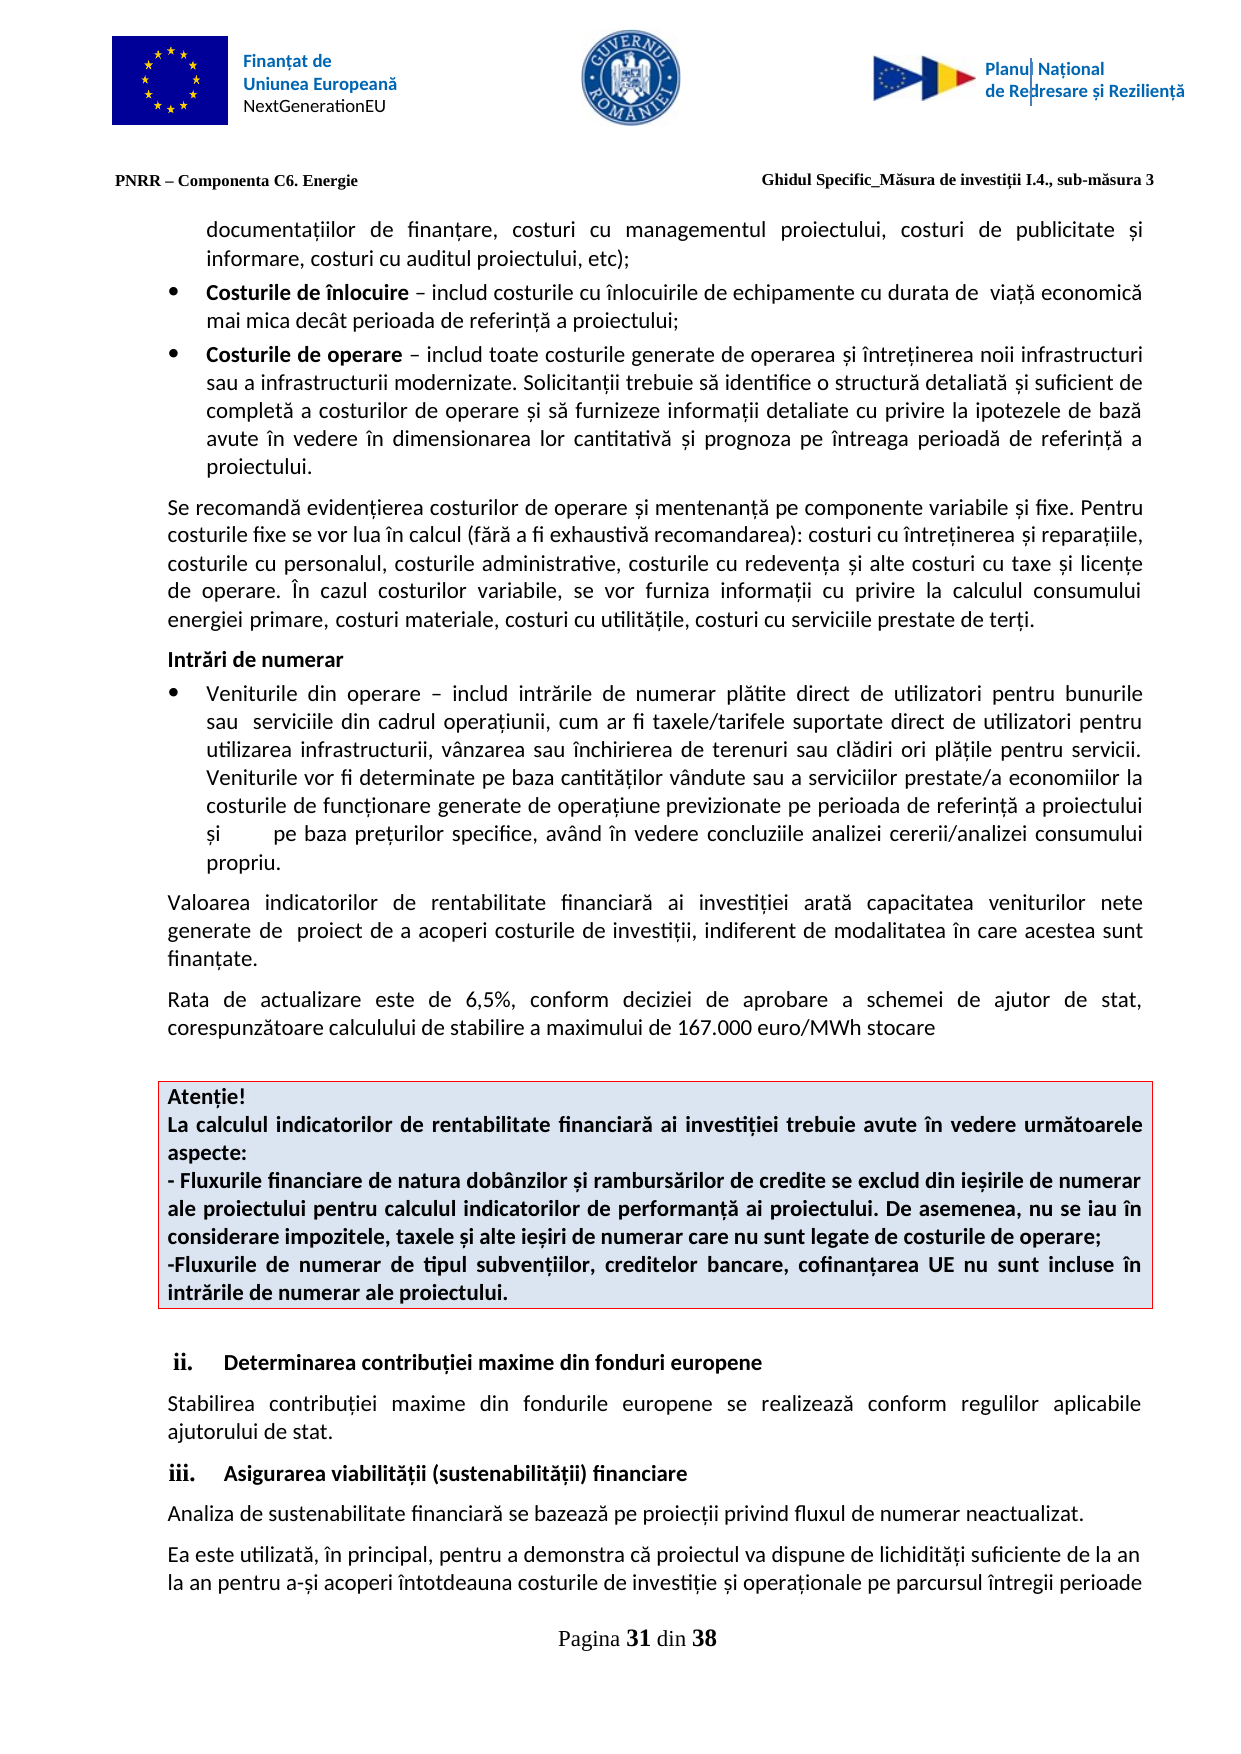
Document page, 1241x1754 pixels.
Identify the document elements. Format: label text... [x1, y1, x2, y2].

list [169, 216, 1143, 272]
text Se recomandă evidențierea costurilor de operare și mentenanță pe componente variabile și fixe. Pentru costurile fixe se vor lua în calcul (fără a fi exhaustivă recomandarea): costuri cu întreținerea și reparațiile, costurile cu personalul, costurile administrative, costurile cu redevența și alte costuri cu taxe și licențe de operare. În cazul costurilor variabile, se vor furniza informații cu privire la calculul consumului energiei primare, costuri materiale, costuri cu utilitățile, costuri cu serviciile prestate de terți. [167, 493, 1143, 633]
list Costurile de operare – includ toate costurile generate de operarea și întreținerea noii infrastructuri sau a infrastructurii modernizate. Solicitanții trebuie să identifice o structură detaliată și suficient de completă a costurilor de operare și să furnizeze informații detaliate cu privire la ipotezele de bază avute în vedere în dimensionarea lor cantitativă și prognoza pe întreaga perioadă de referință a proiectului. [169, 340, 1143, 480]
text Analiza de sustenabilitate financiară se bazează pe proiecții privind fluxul de numerar neactualizat. [167, 1499, 1143, 1527]
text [167, 1540, 1143, 1596]
text Stabilirea contribuției maxime din fondurile europene se realizează conform regulilor aplicabile ajutorului de stat. [167, 1389, 1143, 1445]
list Veniturile din operare – includ intrările de numerar plătite direct de utilizatori pentru bunurile sau serviciile din cadrul operațiunii, cum ar fi taxele/tarifele suportate direct de utilizatori pentru utilizarea infrastructurii, vânzarea sau închirierea de terenuri sau clădiri ori plățile pentru servicii. Veniturile vor fi determinate pe baza cantităților vândute sau a serviciilor prestate/a economiilor la costurile de funcționare generate de operațiune previzionate pe perioada de referință a proiectului și pe baza prețurilor specifice, având în vedere concluziile analizei cererii/analizei consumului propriu. [169, 679, 1143, 876]
picture [873, 55, 977, 101]
text - Fluxurile financiare de natura dobânzilor și rambursărilor de credite se exclud din ieșirile de numerar ale proiectului pentru calculul indicatorilor de performanță ai proiectului. De asemenea, nu se iau în considerare impozitele, taxele și alte ieșiri de numerar care nu sunt legate de costurile de operare; [159, 1165, 1152, 1249]
text Valoarea indicatorilor de rentabilitate financiară ai investiției arată capacitatea veniturilor nete generate de proiect de a acoperi costurile de investiții, indiferent de modalitatea în care acestea sunt finanțate. [167, 888, 1143, 972]
text -Fluxurile de numerar de tipul subvențiilor, creditelor bancare, cofinanțarea UE nu sunt incluse în intrările de numerar ale proiectului. [159, 1249, 1152, 1308]
picture [581, 29, 681, 126]
subtitle Asigurarea viabilității (sustenabilității) financiare [168, 1458, 1143, 1487]
text Rata de actualizare este de 6,5%, conform deciziei de aprobare a schemei de ajutor de stat, corespunzătoare calculului de stabilire a maximului de 167.000 euro/MWh stocare [167, 985, 1143, 1041]
text La calculul indicatorilor de rentabilitate financiară ai investiției trebuie avute în vedere următoarele aspecte: [159, 1109, 1152, 1165]
text Atenţie! [159, 1082, 1152, 1109]
subtitle Determinarea contribuției maxime din fonduri europene [173, 1347, 1143, 1377]
subtitle Intrări de numerar [167, 645, 1143, 673]
picture [112, 36, 228, 125]
list Costurile de înlocuire – includ costurile cu înlocuirile de echipamente cu durata de viață economică mai mica decât perioada de referință a proiectului; [169, 278, 1143, 334]
